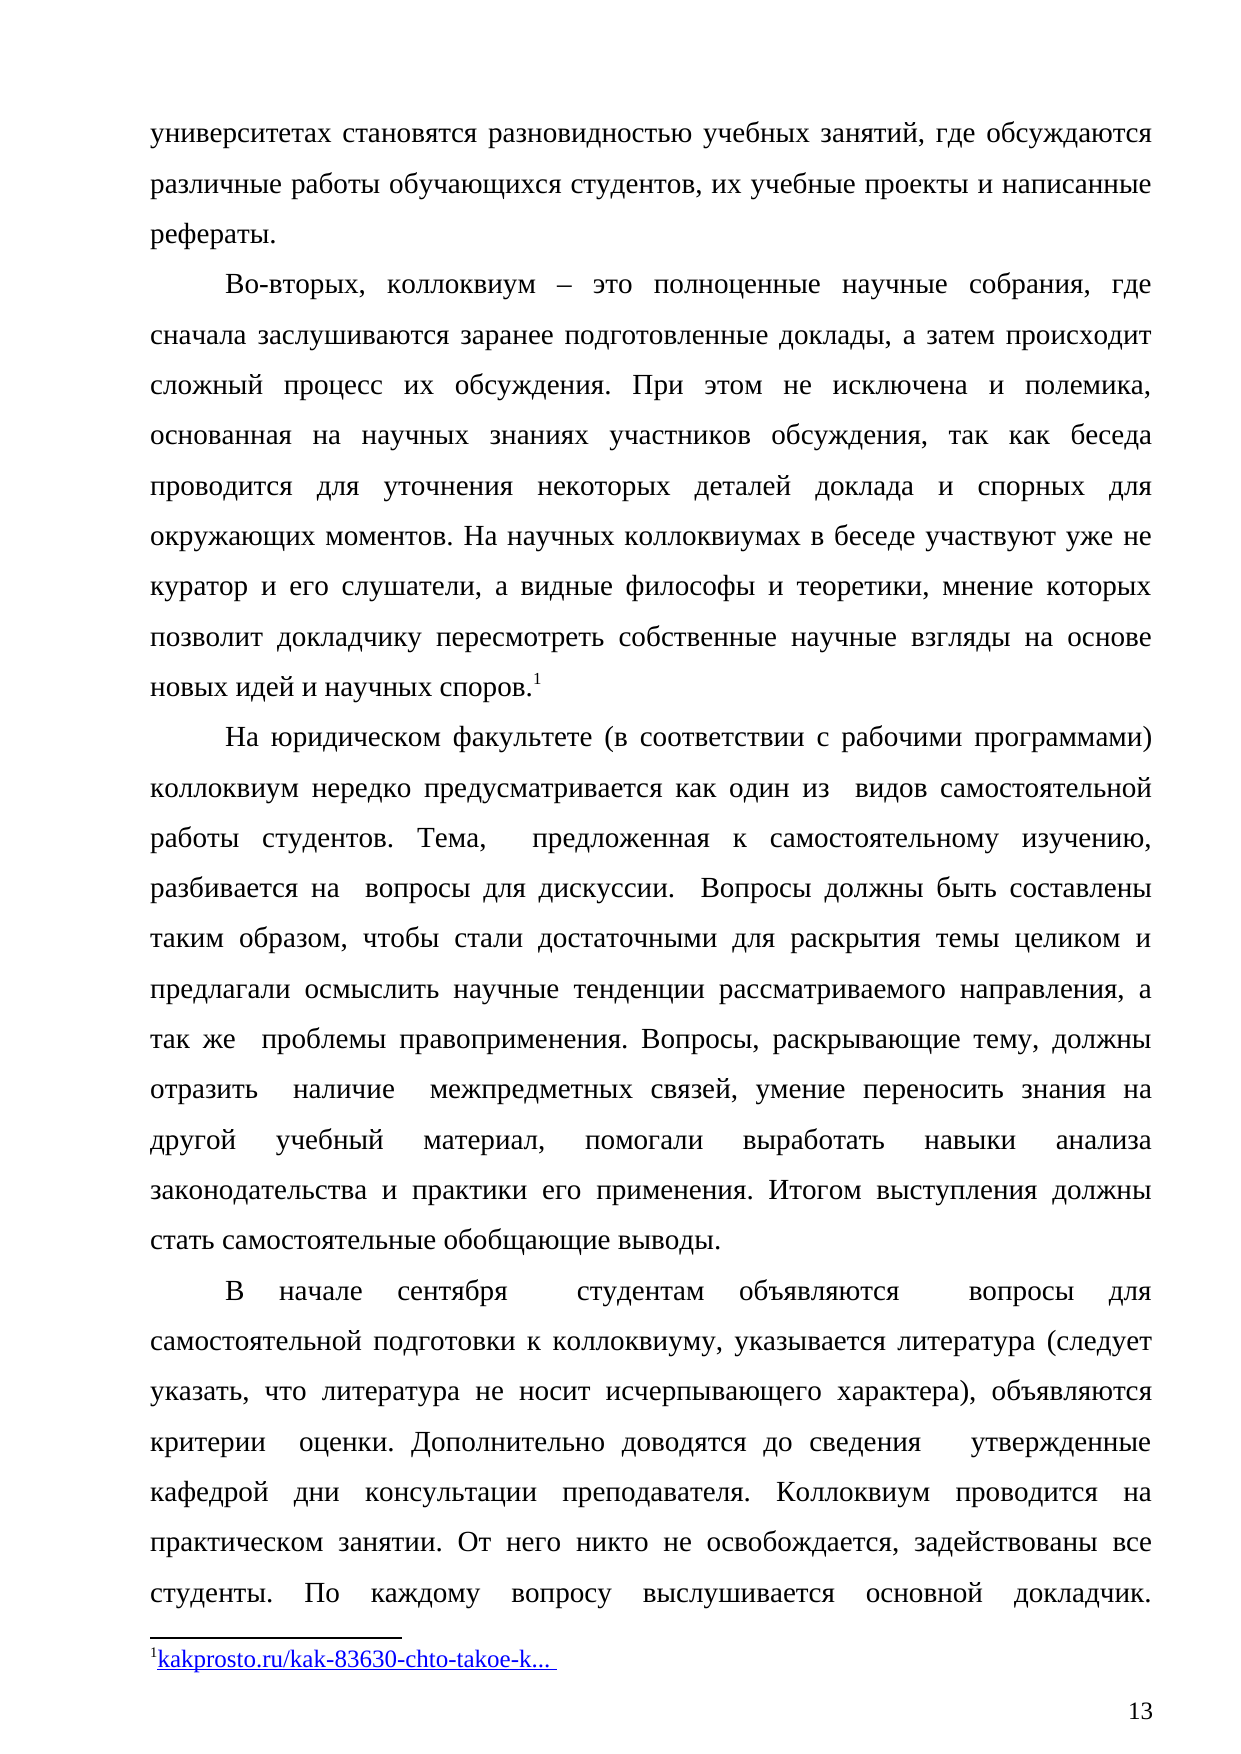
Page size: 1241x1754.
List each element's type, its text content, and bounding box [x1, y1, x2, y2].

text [150, 116, 1153, 250]
text На юридическом факультете (в соответствии с рабочими программами) коллоквиум нередко предусматривается как один из видов самостоятельной работы студентов. Тема, предложенная к самостоятельному изучению, разбивается на вопросы для дискуссии. Вопросы должны быть составлены таким образом, чтобы стали достаточными для раскрытия темы целиком и предлагали осмыслить научные тенденции рассматриваемого направления, а так же проблемы правоприменения. Вопросы, раскрывающие тему, должны отразить наличие межпредметных связей, умение переносить знания на другой учебный материал, помогали выработать навыки анализа законодательства и практики его применения. Итогом выступления должны стать самостоятельные обобщающие выводы. [150, 719, 1153, 1256]
text Во-вторых, коллоквиум – это полноценные научные собрания, где сначала заслушиваются заранее подготовленные доклады, а затем происходит сложный процесс их обсуждения. При этом не исключена и полемика, основанная на научных знаниях участников обсуждения, так как беседа проводится для уточнения некоторых деталей доклада и спорных для окружающих моментов. На научных коллоквиумах в беседе участвуют уже не куратор и его слушатели, а видные философы и теоретики, мнение которых позволит докладчику пересмотреть собственные научные взгляды на основе новых идей и научных споров. [150, 267, 1153, 703]
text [150, 1273, 1153, 1608]
